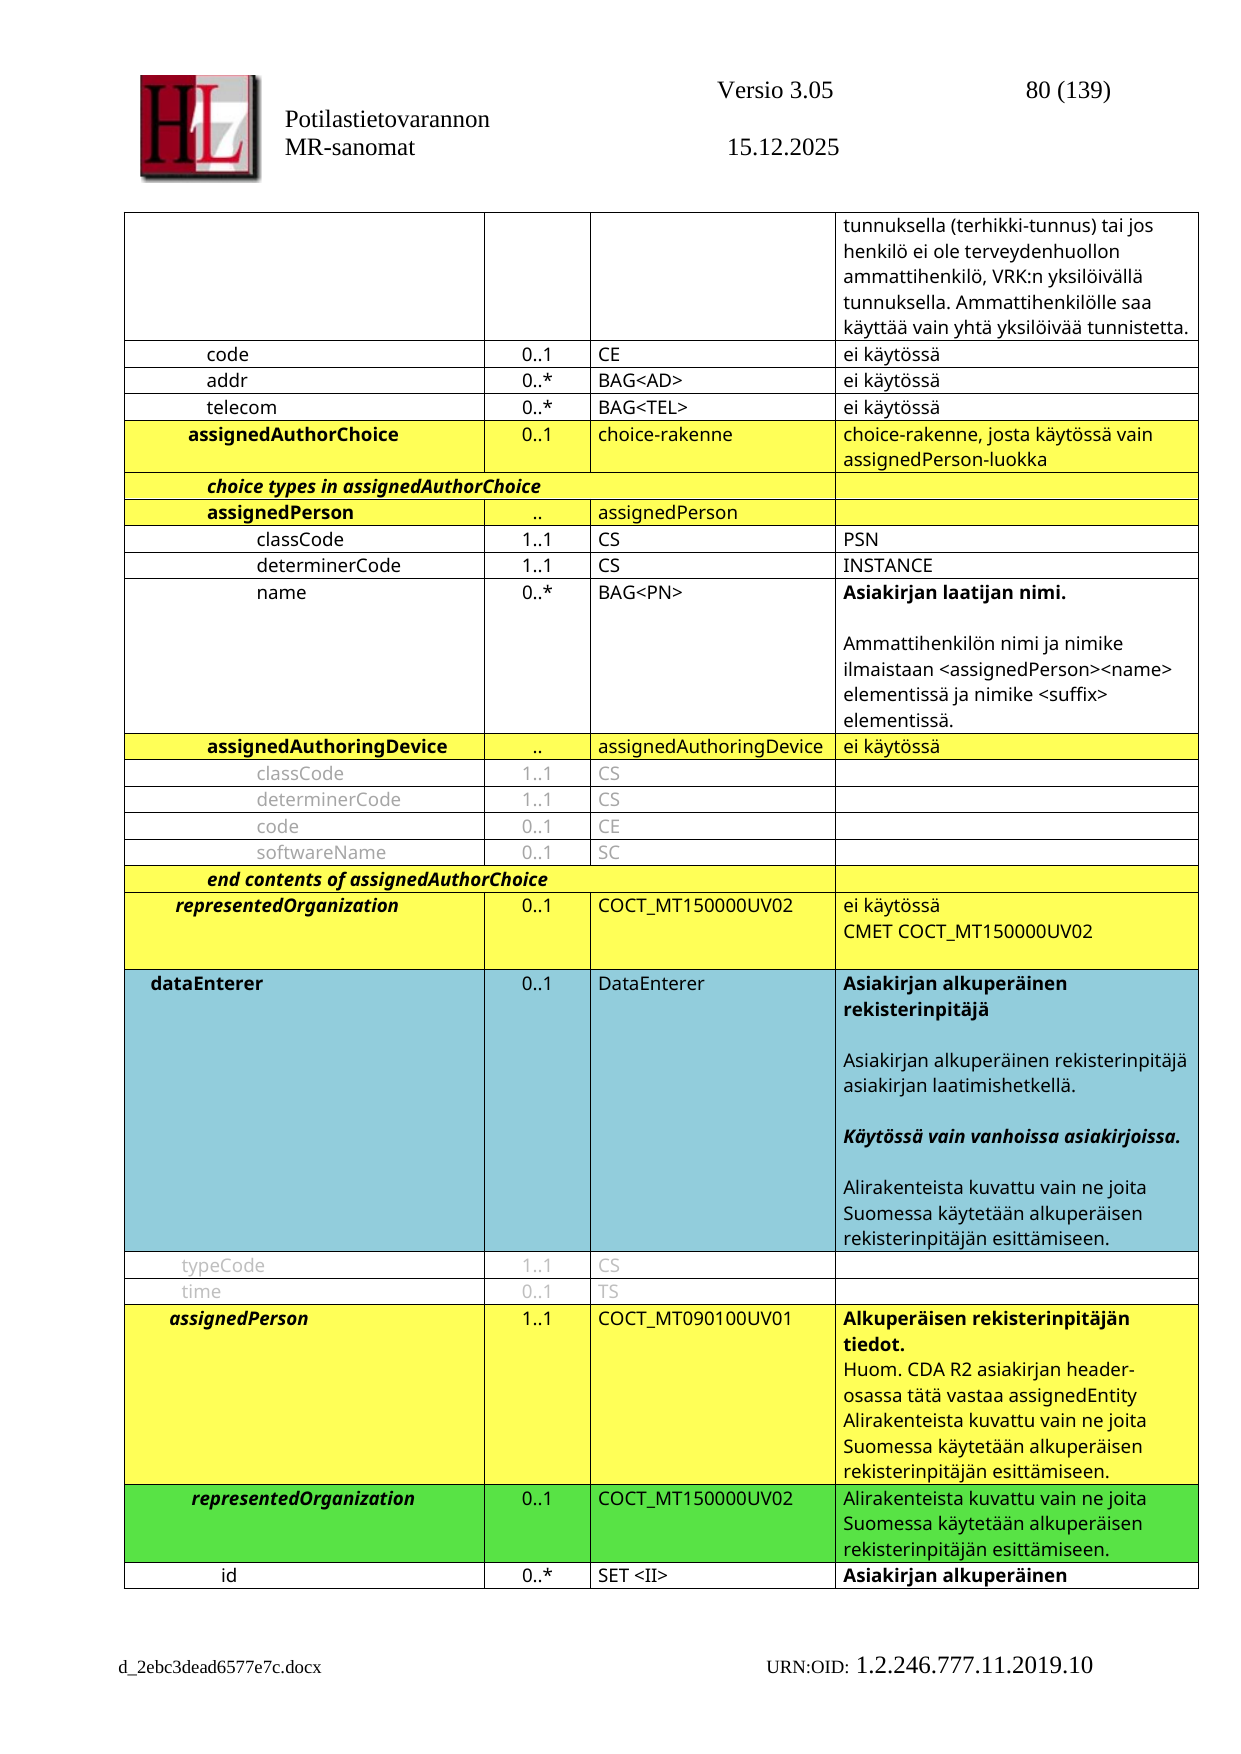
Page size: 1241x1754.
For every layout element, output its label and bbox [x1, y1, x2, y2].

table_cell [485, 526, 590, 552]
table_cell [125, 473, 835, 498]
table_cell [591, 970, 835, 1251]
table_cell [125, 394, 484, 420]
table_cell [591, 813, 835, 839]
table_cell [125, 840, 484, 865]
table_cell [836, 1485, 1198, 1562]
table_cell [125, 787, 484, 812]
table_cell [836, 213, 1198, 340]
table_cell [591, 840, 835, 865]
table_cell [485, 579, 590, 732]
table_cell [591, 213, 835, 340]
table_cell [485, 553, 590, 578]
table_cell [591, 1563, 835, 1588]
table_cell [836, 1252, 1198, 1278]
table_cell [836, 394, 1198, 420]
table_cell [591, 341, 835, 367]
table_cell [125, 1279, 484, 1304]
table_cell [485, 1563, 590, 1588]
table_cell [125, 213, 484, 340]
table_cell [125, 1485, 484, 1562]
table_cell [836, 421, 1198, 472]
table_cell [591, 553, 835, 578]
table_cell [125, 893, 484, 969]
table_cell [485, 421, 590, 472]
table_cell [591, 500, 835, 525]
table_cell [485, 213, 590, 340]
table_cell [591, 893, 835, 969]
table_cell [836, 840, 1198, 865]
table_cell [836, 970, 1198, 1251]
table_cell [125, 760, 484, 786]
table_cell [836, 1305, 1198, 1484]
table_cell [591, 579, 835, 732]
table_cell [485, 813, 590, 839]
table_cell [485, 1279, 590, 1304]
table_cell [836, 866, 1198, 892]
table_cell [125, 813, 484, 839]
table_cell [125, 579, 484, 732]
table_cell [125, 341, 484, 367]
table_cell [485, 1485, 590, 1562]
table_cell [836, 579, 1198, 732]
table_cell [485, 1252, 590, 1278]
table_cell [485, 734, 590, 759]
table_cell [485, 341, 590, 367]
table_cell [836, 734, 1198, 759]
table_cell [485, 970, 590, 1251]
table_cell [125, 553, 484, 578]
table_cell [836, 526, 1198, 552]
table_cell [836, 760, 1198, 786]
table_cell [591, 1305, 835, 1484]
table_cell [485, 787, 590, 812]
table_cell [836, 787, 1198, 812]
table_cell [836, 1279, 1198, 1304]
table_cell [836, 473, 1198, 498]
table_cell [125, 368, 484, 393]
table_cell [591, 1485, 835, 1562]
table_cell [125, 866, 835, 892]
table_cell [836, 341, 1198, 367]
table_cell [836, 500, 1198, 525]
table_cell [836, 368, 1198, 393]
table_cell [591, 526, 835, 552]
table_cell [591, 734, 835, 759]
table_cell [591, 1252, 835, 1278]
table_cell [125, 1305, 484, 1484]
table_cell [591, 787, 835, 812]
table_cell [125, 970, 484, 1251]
picture [140, 75, 263, 183]
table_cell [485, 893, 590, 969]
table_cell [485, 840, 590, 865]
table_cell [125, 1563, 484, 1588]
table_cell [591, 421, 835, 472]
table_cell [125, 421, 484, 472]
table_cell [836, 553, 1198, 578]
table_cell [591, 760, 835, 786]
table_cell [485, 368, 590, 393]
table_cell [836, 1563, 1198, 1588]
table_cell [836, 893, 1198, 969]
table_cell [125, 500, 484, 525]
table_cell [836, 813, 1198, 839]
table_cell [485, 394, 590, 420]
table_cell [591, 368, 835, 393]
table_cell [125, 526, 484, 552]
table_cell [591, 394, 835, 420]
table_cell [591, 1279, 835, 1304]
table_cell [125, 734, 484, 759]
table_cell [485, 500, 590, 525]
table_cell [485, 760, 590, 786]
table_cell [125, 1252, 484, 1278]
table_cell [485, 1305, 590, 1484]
